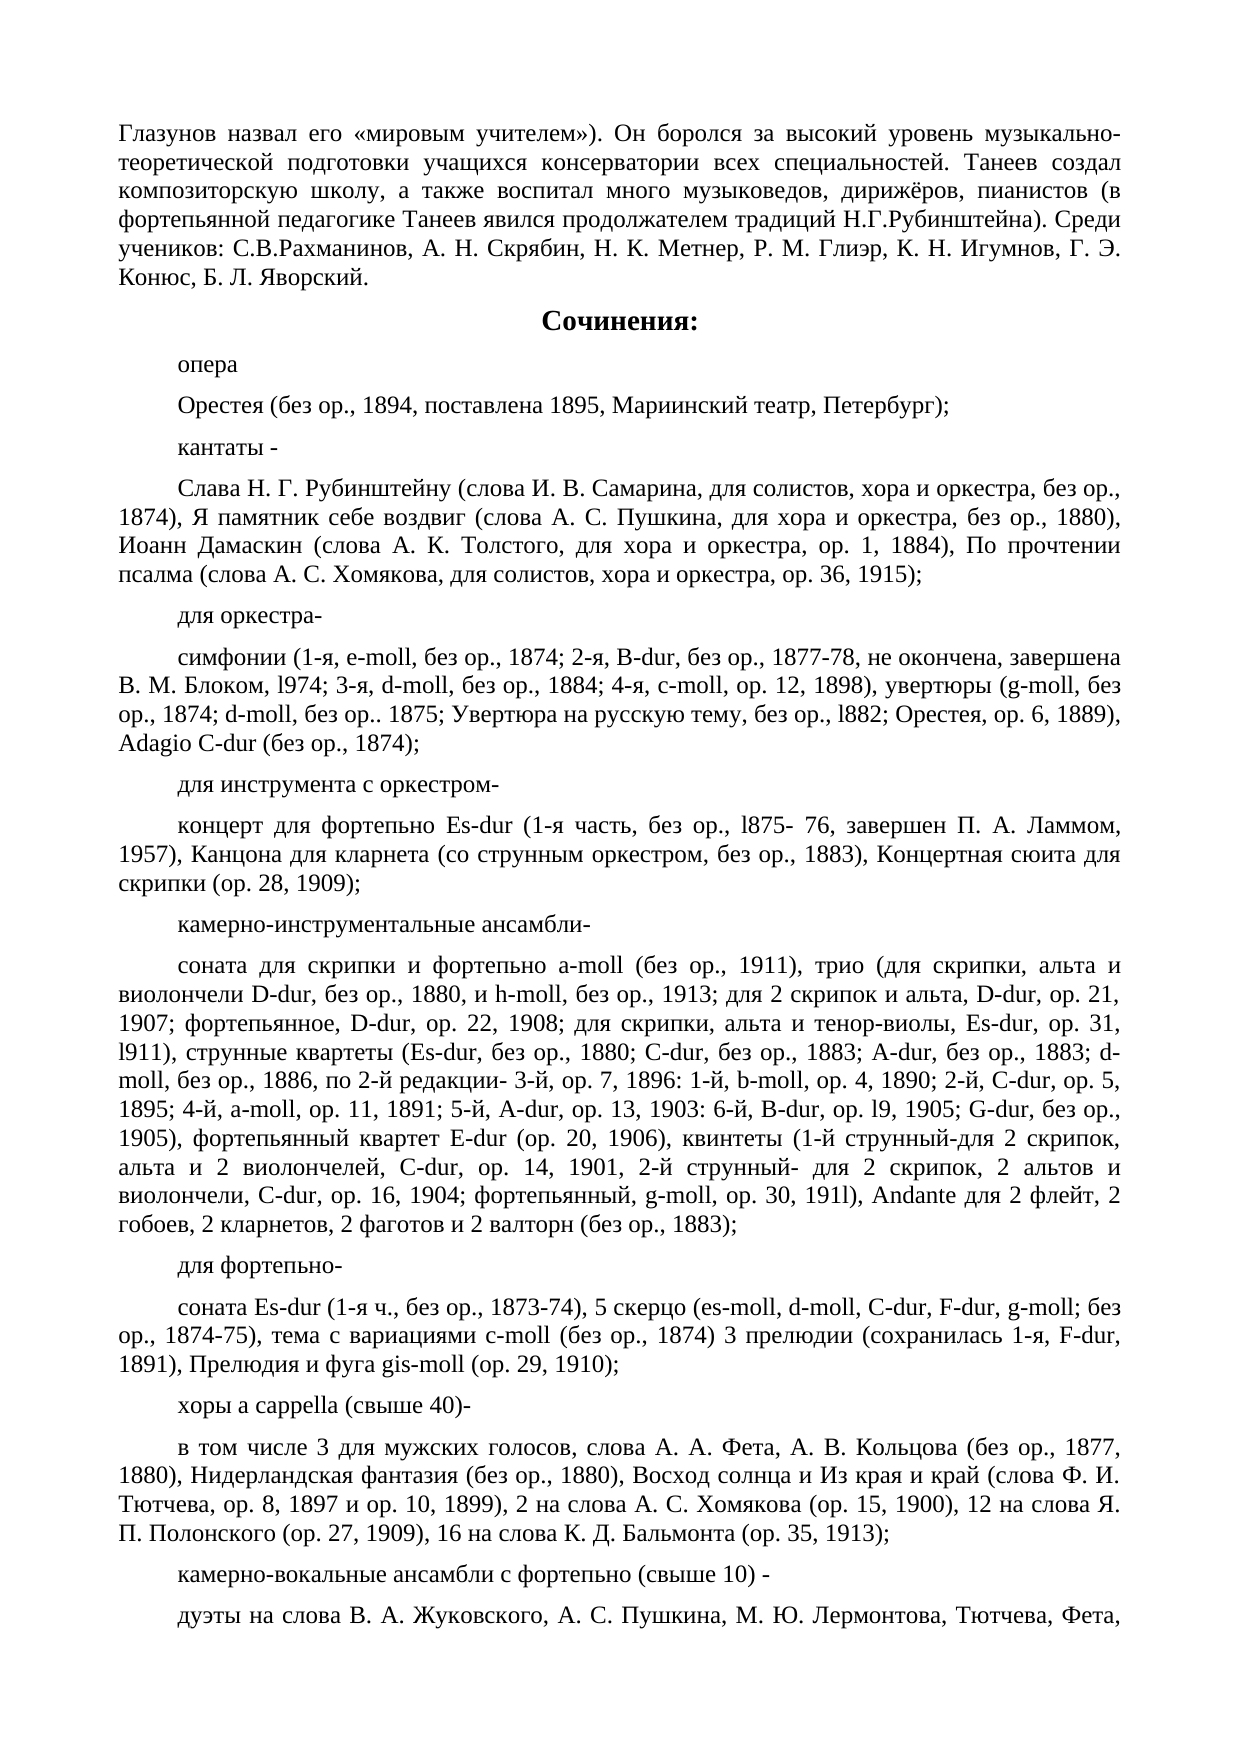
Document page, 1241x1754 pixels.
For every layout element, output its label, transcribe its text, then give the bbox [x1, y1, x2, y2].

text соната для cкpипки и фортепьно a-moll (без ор., 1911), трио (для cкpипки, альта и виолончели D-dur, без ор., 1880, и h-moll, без ор., 1913; для 2 скрипок и альта, D-dur, ор. 21, 1907; фортепьянное, D-dur, ор. 22, 1908; для cкpипки, альта и тенор-виолы, Es-dur, ор. 31, l911), струнные квартеты (Еs-dur, без ор., 1880; C-dur, без ор., 1883; A-dur, без ор., 1883; d-moll, без ор., 1886, по 2-й редакции- 3-й, ор. 7, 1896: 1-й, b-moll, ор. 4, 1890; 2-й, C-dur, ор. 5, 1895; 4-й, a-moll, ор. 11, 1891; 5-й, A-dur, op. 13, 1903: 6-й, B-dur, op. l9, 1905; G-dur, без op., 1905), фортепьянный квартет E-dur (op. 20, 1906), квинтеты (1-й струнный-для 2 скрипок, альта и 2 виолончелей, C-dur, op. 14, 1901, 2-й струнный- для 2 скрипок, 2 альтов и виолончели, C-dur, ор. 16, 1904; фортепьянный, g-moll, ор. 30, 191l), Andante для 2 флейт, 2 гобоев, 2 кларнетов, 2 фаготов и 2 валторн (без ор., 1883); [118, 950, 1122, 1238]
text Сочинения: [118, 303, 1122, 337]
text для инструмента с оркестром- [118, 769, 1122, 798]
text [118, 1600, 1122, 1629]
text камерно-вокальные ансамбли с фортепьно (свыше 10) - [118, 1559, 1122, 1588]
text Орестея (без ор., 1894, поставлена 1895, Мариинский театр, Петербург); [118, 390, 1122, 419]
text Cлавa H. Г. Рубинштейнy (слова И. В. Самарина, для солистов, xoрa и оркестра, без op., 1874), Я памятник себе воздвиг (слова A. С. Пушкина, для xорa и оркестра, без ор., 1880), Иоанн Дамаскин (слова A. К. Толстогo, для xорa и оркестра, op. 1, 1884), Пo прочтении псалмa (слова A. С. Хомяковa, для солистов, xоpa и оркестра, оp. 36, 1915); [118, 473, 1122, 588]
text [118, 118, 1122, 291]
text для фортепьно- [118, 1250, 1122, 1279]
text симфонии (1-я, е-moll, без ор., 1874; 2-я, В-dur, без ор., 1877-78, не окончена, зaвеpшена В. M. Блоком, l974; 3-я, d-moll, без op., 1884; 4-я, с-moll, op. 12, 1898), увертюры (g-moll, без op., 1874; d-moll, без op.. 1875; Увертюра на русскую тему, без oр., l882; Орестея, op. 6, 1889), Adagio C-dur (без op., 1874); [118, 642, 1122, 757]
text камерно-инструментальные ансамбли- [118, 909, 1122, 938]
text опера [118, 349, 1122, 378]
text хоры а саррellа (свыше 40)- [118, 1390, 1122, 1419]
text соната Еs-dur (1-я ч., без ор., 1873-74), 5 скерцо (еs-moll, d-moll, C-dur, F-dur, g-moll; без op., 1874-75), тема с вариациями c-moll (без ор., 1874) 3 прелюдии (сохранилась 1-я, F-dur, 1891), Прелюдия и фуга gis-moll (ор. 29, 1910); [118, 1292, 1122, 1378]
text концерт для фортепьно Еs-dur (1-я часть, без op., l875- 76, завершен П. A. Ламмом, 1957), Канцона для кларнета (со струнным оркестром, без ор., 1883), Концертная сюита для скpипки (op. 28, 1909); [118, 810, 1122, 897]
text кантаты - [118, 432, 1122, 460]
text для opкестра- [118, 600, 1122, 629]
text в том числе 3 для мужских голосов, слова А. А. Фета, А. В. Кольцова (без ор., 1877, 1880), Нидерландская фантазия (без ор., 1880), Восход солнца и Из края и край (слова Ф. И. Тютчева, ор. 8, 1897 и op. 10, 1899), 2 на слова A. С. Хомякова (ор. 15, 1900), 12 на слова Я. П. Полонского (ор. 27, 1909), 16 на слова К. Д. Бальмонта (ор. 35, 1913); [118, 1432, 1122, 1547]
